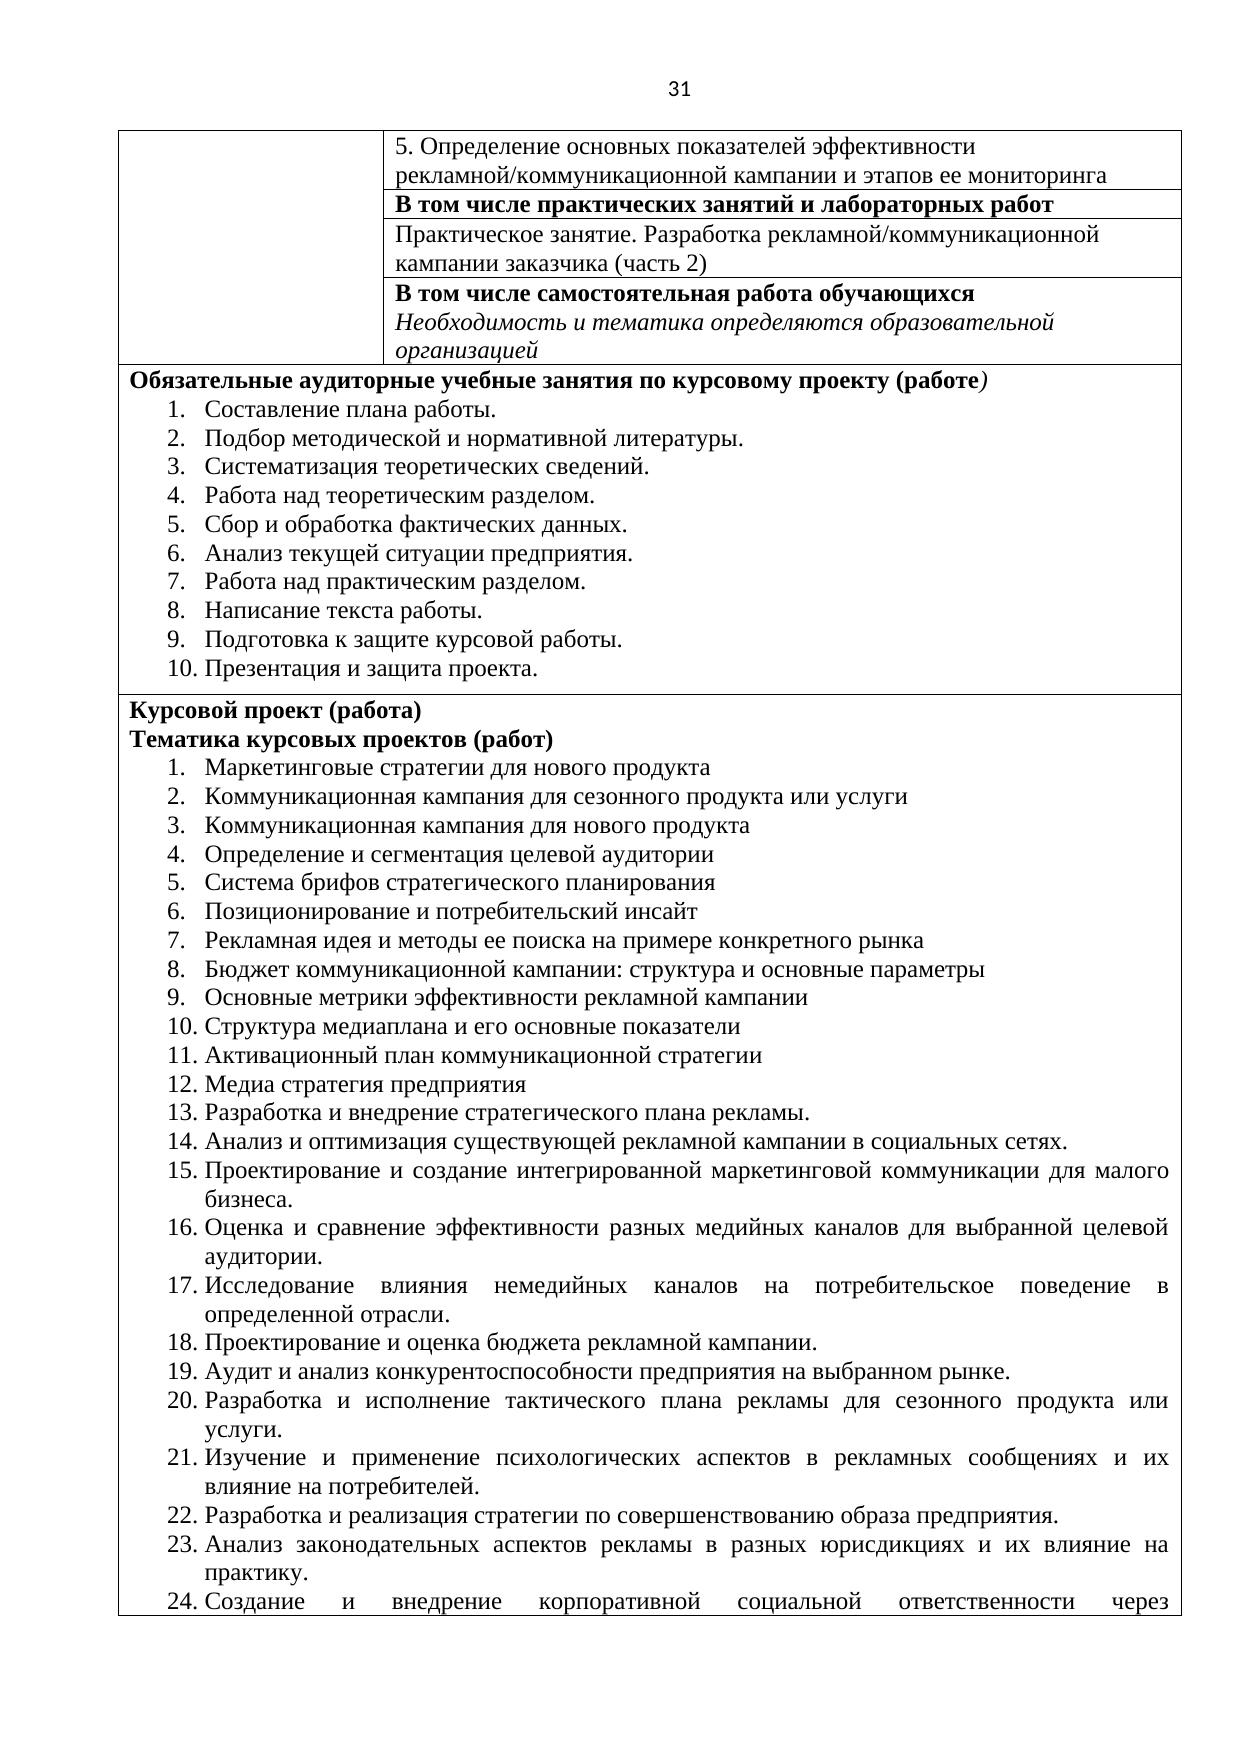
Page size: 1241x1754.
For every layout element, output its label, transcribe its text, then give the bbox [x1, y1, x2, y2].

table_cell Практическое занятие. Разработка рекламной/коммуникационной кампании заказчика (часть 2) [384, 219, 1181, 277]
table_cell Обязательные аудиторные учебные занятия по курсовому проекту (работе) Составление плана работы. Подбор методической и нормативной литературы. Систематизация теоретических сведений. Работа над теоретическим разделом. Сбор и обработка фактических данных. Анализ текущей ситуации предприятия. Работа над практическим разделом. Написание текста работы. Подготовка к защите курсовой работы. Презентация и защита проекта. [119, 365, 1181, 694]
table_cell В том числе практических занятий и лабораторных работ [384, 190, 1181, 218]
table_cell В том числе самостоятельная работа обучающихся Необходимость и тематика определяются образовательной организацией [384, 278, 1181, 364]
table_cell 5. Определение основных показателей эффективности рекламной/коммуникационной кампании и этапов ее мониторинга [384, 131, 1181, 188]
